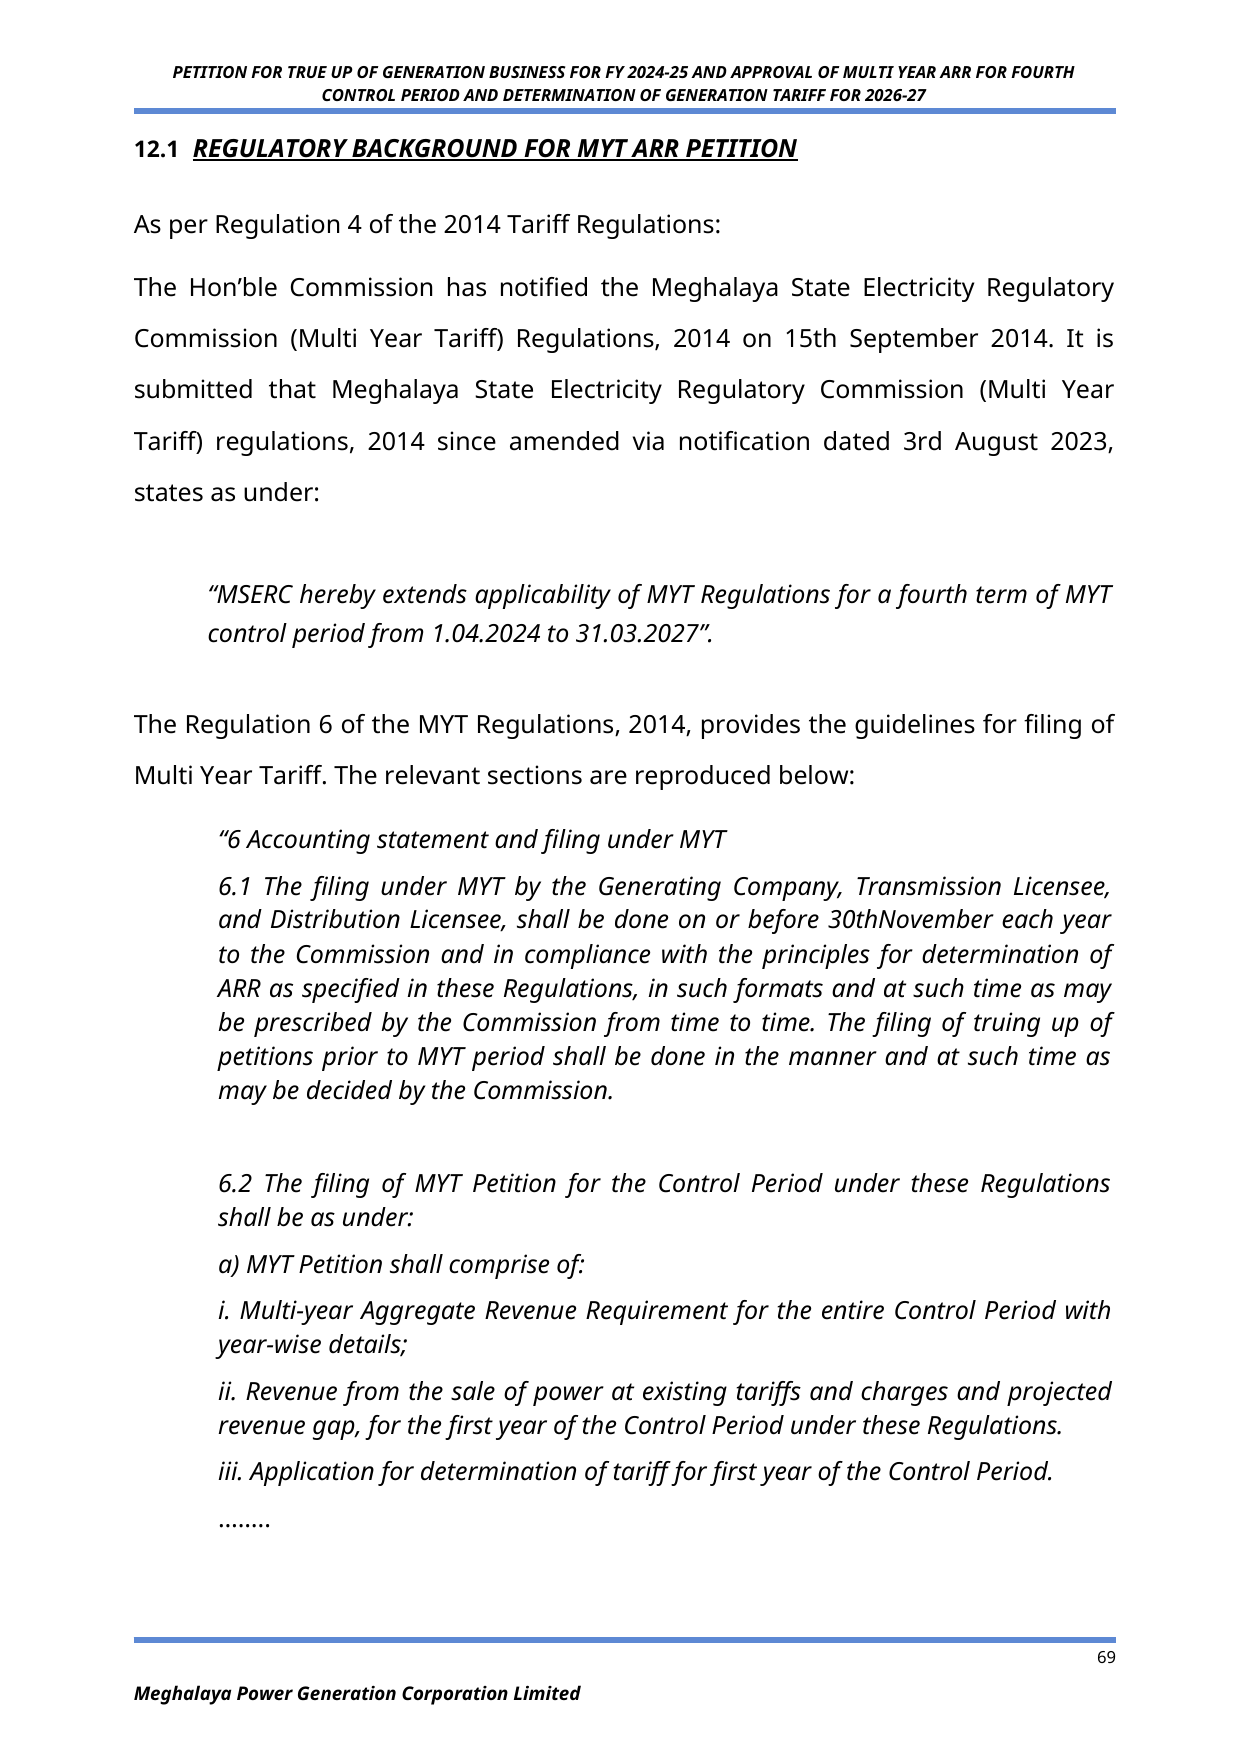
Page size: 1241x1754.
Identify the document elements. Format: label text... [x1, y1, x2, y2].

text …….. [218, 1501, 1116, 1535]
text As per Regulation 4 of the 2014 Tariff Regulations: [133, 207, 1116, 241]
text 6.2 The filing of MYT Petition for the Control Period under these Regulations shall be as under: [218, 1166, 1116, 1234]
text “6 Accounting statement and filing under MYT [218, 822, 1116, 856]
text The Hon’ble Commission has notified the Meghalaya State Electricity Regulatory Commission (Multi Year Tariff) Regulations, 2014 on 15th September 2014. It is submitted that Meghalaya State Electricity Regulatory Commission (Multi Year Tariff) regulations, 2014 since amended via notification dated 3rd August 2023, states as under: [133, 270, 1116, 508]
text “MSERC hereby extends applicability of MYT Regulations for a fourth term of MYT control period from 1.04.2024 to 31.03.2027”. [207, 577, 1116, 650]
text iii. Application for determination of tariff for first year of the Control Period. [218, 1454, 1116, 1488]
text 6.1 The filing under MYT by the Generating Company, Transmission Licensee, and Distribution Licensee, shall be done on or before 30thNovember each year to the Commission and in compliance with the principles for determination of ARR as specified in these Regulations, in such formats and at such time as may be prescribed by the Commission from time to time. The filing of truing up of petitions prior to MYT period shall be done in the manner and at such time as may be decided by the Commission. [218, 868, 1116, 1107]
text a) MYT Petition shall comprise of: [218, 1246, 1116, 1280]
text i. Multi-year Aggregate Revenue Requirement for the entire Control Period with year-wise details; [218, 1293, 1116, 1361]
text The Regulation 6 of the MYT Regulations, 2014, provides the guidelines for filing of Multi Year Tariff. The relevant sections are reproduced below: [133, 707, 1116, 792]
text ii. Revenue from the sale of power at existing tariffs and charges and projected revenue gap, for the first year of the Control Period under these Regulations. [218, 1373, 1116, 1442]
subtitle Regulatory Background for MYT ARR Petition [133, 131, 1116, 164]
